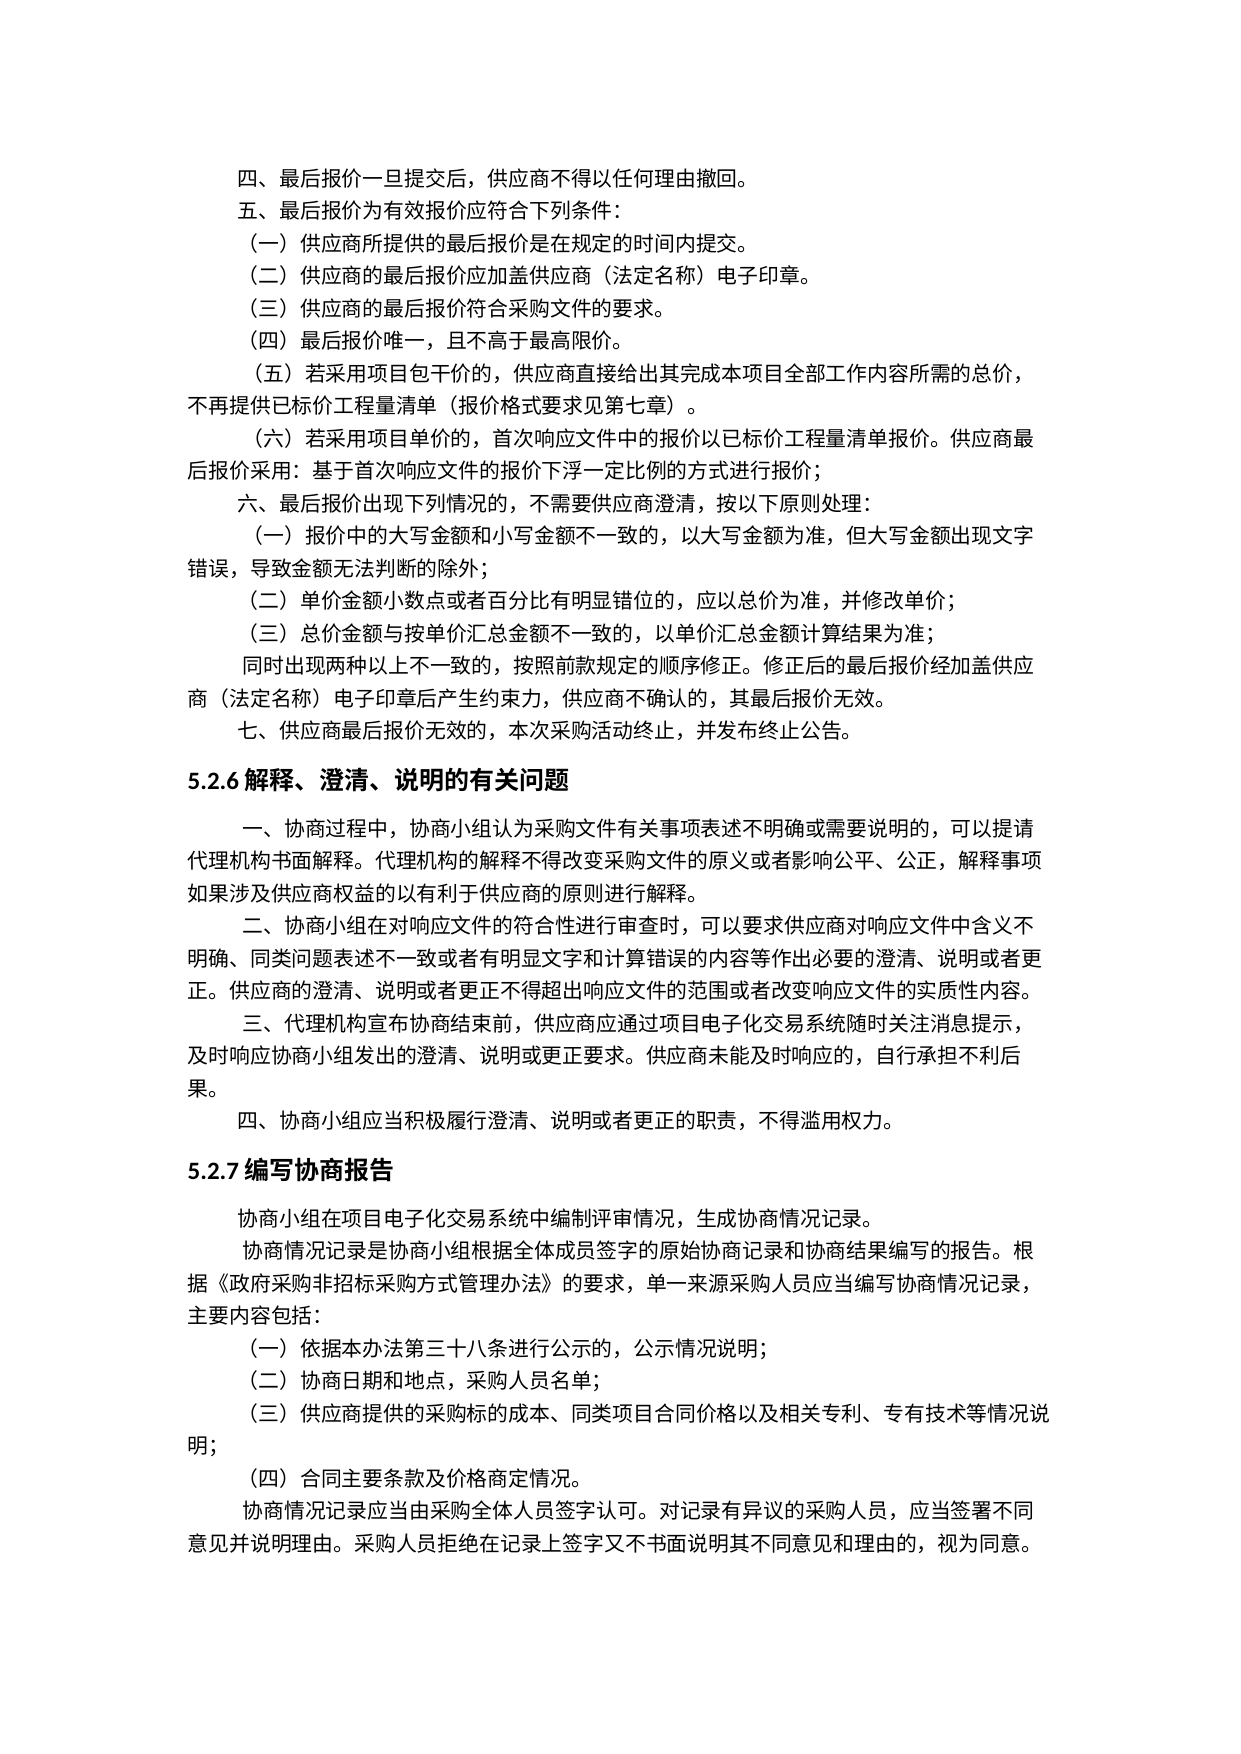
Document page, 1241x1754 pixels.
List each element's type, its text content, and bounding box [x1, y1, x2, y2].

text （五）若采用项目包干价的，供应商直接给出其完成本项目全部工作内容所需的总价，不再提供已标价工程量清单（报价格式要求见第七章）。 [187, 357, 1053, 422]
text （四）合同主要条款及价格商定情况。 [187, 1462, 1053, 1494]
text （一）供应商所提供的最后报价是在规定的时间内提交。 [187, 227, 1053, 259]
text 三、代理机构宣布协商结束前，供应商应通过项目电子化交易系统随时关注消息提示，及时响应协商小组发出的澄清、说明或更正要求。供应商未能及时响应的，自行承担不利后果。 [187, 1007, 1053, 1104]
text 五、最后报价为有效报价应符合下列条件： [187, 194, 1053, 227]
text 六、最后报价出现下列情况的，不需要供应商澄清，按以下原则处理： [187, 487, 1053, 519]
text 5.2.7编写协商报告 [187, 1137, 1053, 1202]
text （一）依据本办法第三十八条进行公示的，公示情况说明； [187, 1332, 1053, 1364]
text 七、供应商最后报价无效的，本次采购活动终止，并发布终止公告。 [187, 714, 1053, 747]
text （二）协商日期和地点，采购人员名单； [187, 1364, 1053, 1397]
text （三）供应商的最后报价符合采购文件的要求。 [187, 292, 1053, 324]
text 同时出现两种以上不一致的，按照前款规定的顺序修正。修正后的最后报价经加盖供应商（法定名称）电子印章后产生约束力，供应商不确认的，其最后报价无效。 [187, 649, 1053, 714]
text （二）单价金额小数点或者百分比有明显错位的，应以总价为准，并修改单价； [187, 584, 1053, 617]
text 一、协商过程中，协商小组认为采购文件有关事项表述不明确或需要说明的，可以提请代理机构书面解释。代理机构的解释不得改变采购文件的原义或者影响公平、公正，解释事项如果涉及供应商权益的以有利于供应商的原则进行解释。 [187, 812, 1053, 909]
text 协商小组在项目电子化交易系统中编制评审情况，生成协商情况记录。 [187, 1202, 1053, 1234]
text 四、协商小组应当积极履行澄清、说明或者更正的职责，不得滥用权力。 [187, 1104, 1053, 1137]
text 5.2.6解释、澄清、说明的有关问题 [187, 747, 1053, 812]
text 四、最后报价一旦提交后，供应商不得以任何理由撤回。 [187, 162, 1053, 194]
text （三）供应商提供的采购标的成本、同类项目合同价格以及相关专利、专有技术等情况说明； [187, 1397, 1053, 1462]
text 协商情况记录是协商小组根据全体成员签字的原始协商记录和协商结果编写的报告。根据《政府采购非招标采购方式管理办法》的要求，单一来源采购人员应当编写协商情况记录，主要内容包括： [187, 1234, 1053, 1332]
text （一）报价中的大写金额和小写金额不一致的，以大写金额为准，但大写金额出现文字错误，导致金额无法判断的除外； [187, 519, 1053, 584]
text （二）供应商的最后报价应加盖供应商（法定名称）电子印章。 [187, 259, 1053, 292]
text （六）若采用项目单价的，首次响应文件中的报价以已标价工程量清单报价。供应商最后报价采用：基于首次响应文件的报价下浮一定比例的方式进行报价； [187, 422, 1053, 487]
text （四）最后报价唯一，且不高于最高限价。 [187, 324, 1053, 357]
text （三）总价金额与按单价汇总金额不一致的，以单价汇总金额计算结果为准； [187, 617, 1053, 649]
text 协商情况记录应当由采购全体人员签字认可。对记录有异议的采购人员，应当签署不同意见并说明理由。采购人员拒绝在记录上签字又不书面说明其不同意见和理由的，视为同意。 [187, 1494, 1053, 1559]
text 二、协商小组在对响应文件的符合性进行审查时，可以要求供应商对响应文件中含义不明确、同类问题表述不一致或者有明显文字和计算错误的内容等作出必要的澄清、说明或者更正。供应商的澄清、说明或者更正不得超出响应文件的范围或者改变响应文件的实质性内容。 [187, 909, 1053, 1007]
